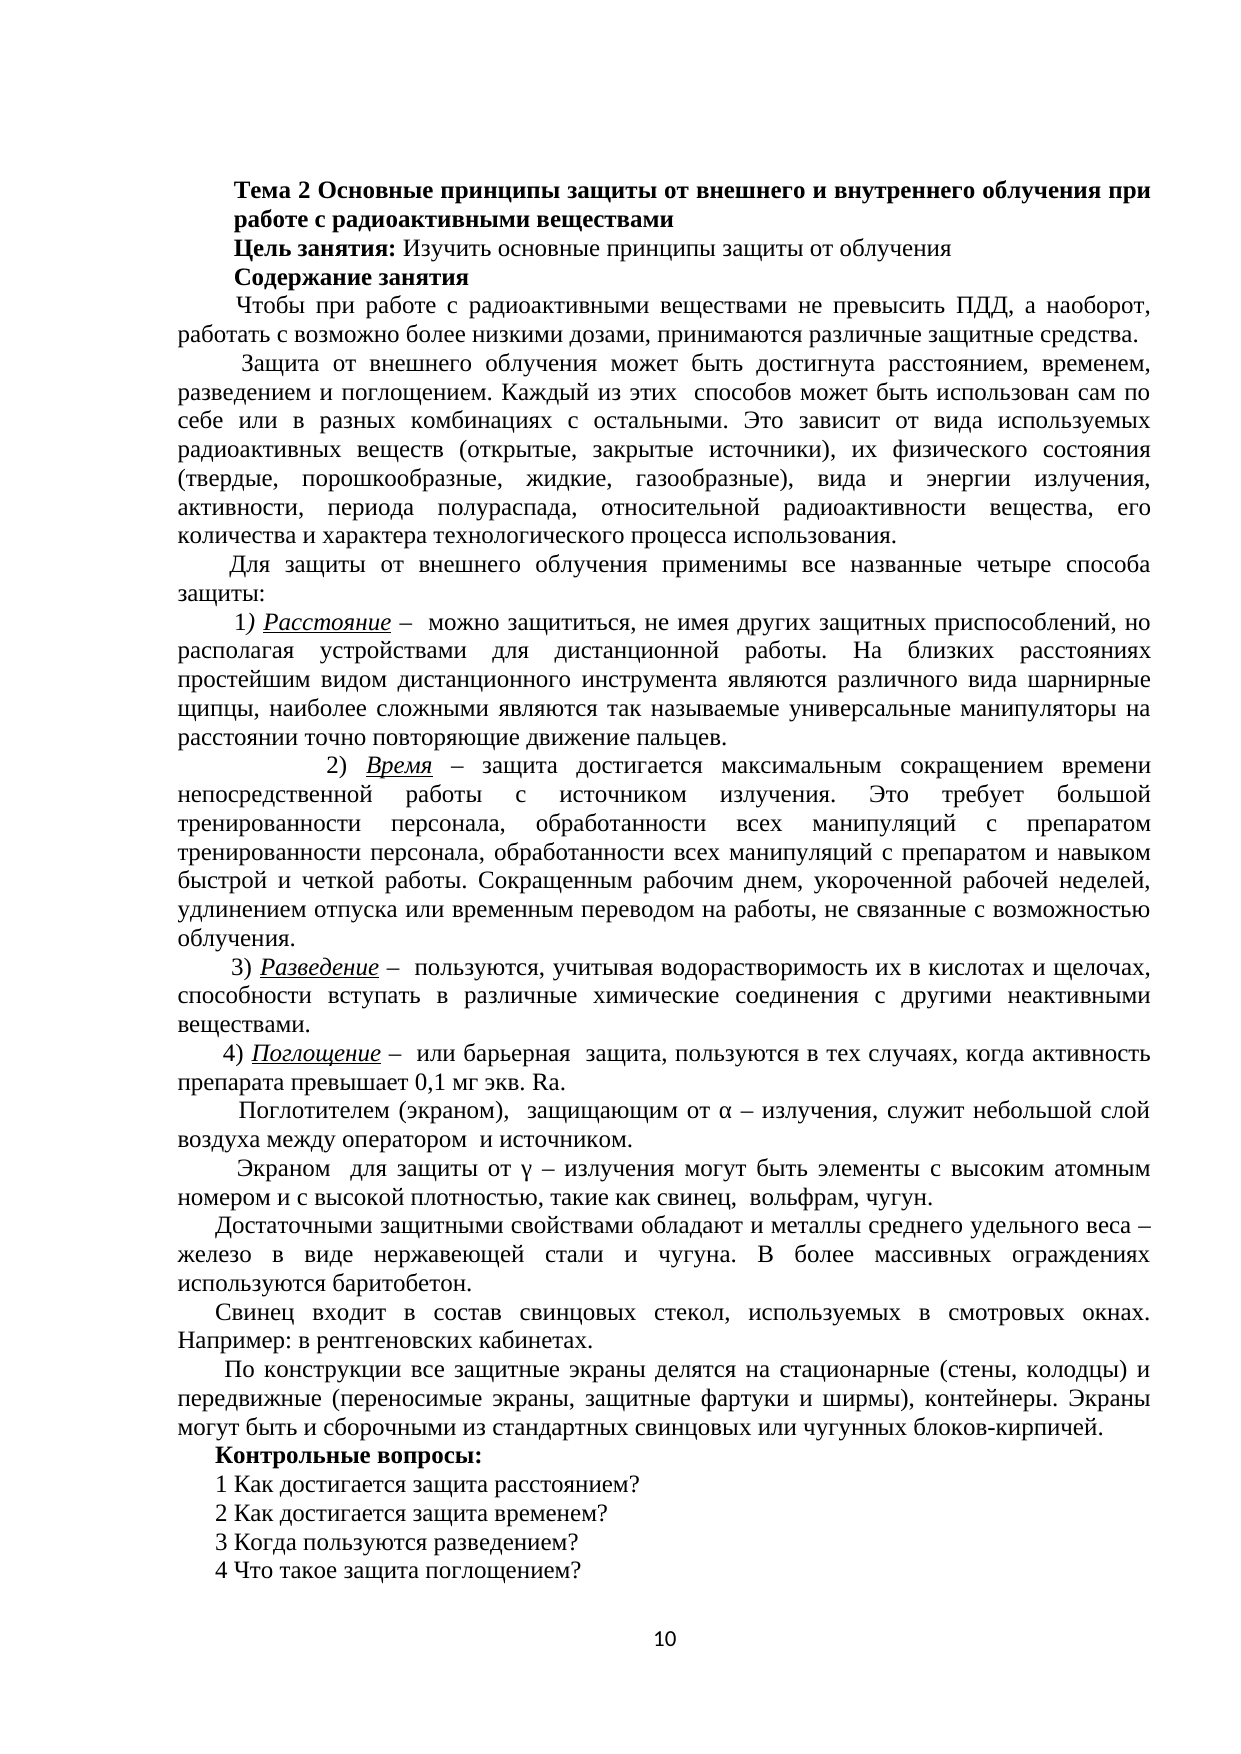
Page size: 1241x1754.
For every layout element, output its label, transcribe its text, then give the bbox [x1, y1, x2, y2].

text Экраном для защиты от γ – излучения могут быть элементы с высоким атомным номером и с высокой плотностью, такие как свинец, вольфрам, чугун. [177, 1153, 1152, 1211]
text 2) Время – защита достигается максимальным сокращением времени непосредственной работы с источником излучения. Это требует большой тренированности персонала, обработанности всех манипуляций с препаратом тренированности персонала, обработанности всех манипуляций с препаратом и навыком быстрой и четкой работы. Сокращенным рабочим днем, укороченной рабочей неделей, удлинением отпуска или временным переводом на работы, не связанные с возможностью облучения. [177, 751, 1152, 952]
text 2 Как достигается защита временем? [177, 1498, 1152, 1527]
text Чтобы при работе с радиоактивными веществами не превысить ПДД, а наоборот, работать с возможно более низкими дозами, принимаются различные защитные средства. [177, 291, 1152, 348]
text 3 Когда пользуются разведением? [177, 1527, 1152, 1556]
text Защита от внешнего облучения может быть достигнута расстоянием, временем, разведением и поглощением. Каждый из этих способов может быть использован сам по себе или в разных комбинациях с остальными. Это зависит от вида используемых радиоактивных веществ (открытые, закрытые источники), их физического состояния (твердые, порошкообразные, жидкие, газообразные), вида и энергии излучения, активности, периода полураспада, относительной радиоактивности вещества, его количества и характера технологического процесса использования. [177, 348, 1152, 549]
text Тема 2 Основные принципы защиты от внешнего и внутреннего облучения при работе с радиоактивными веществами [233, 176, 1152, 233]
text Для защиты от внешнего облучения применимы все названные четыре способа защиты: [177, 549, 1152, 607]
text 4 Что такое защита поглощением? [177, 1556, 1152, 1584]
text Достаточными защитными свойствами обладают и металлы среднего удельного веса – железо в виде нержавеющей стали и чугуна. В более массивных ограждениях используются баритобетон. [177, 1211, 1152, 1297]
text 4) Поглощение – или барьерная защита, пользуются в тех случаях, когда активность препарата превышает 0,1 мг экв. Ra. [177, 1038, 1152, 1096]
text По конструкции все защитные экраны делятся на стационарные (стены, колодцы) и передвижные (переносимые экраны, защитные фартуки и ширмы), контейнеры. Экраны могут быть и сборочными из стандартных свинцовых или чугунных блоков-кирпичей. [177, 1354, 1152, 1441]
text Свинец входит в состав свинцовых стекол, используемых в смотровых окнах. Например: в рентгеновских кабинетах. [177, 1297, 1152, 1354]
text 1 Как достигается защита расстоянием? [177, 1469, 1152, 1498]
text Цель занятия: Изучить основные принципы защиты от облучения [177, 233, 1152, 262]
text Поглотителем (экраном), защищающим от α – излучения, служит небольшой слой воздуха между оператором и источником. [177, 1096, 1152, 1153]
text 3) Разведение – пользуются, учитывая водорастворимость их в кислотах и щелочах, способности вступать в различные химические соединения с другими неактивными веществами. [177, 952, 1152, 1038]
text 1) Расстояние – можно защититься, не имея других защитных приспособлений, но располагая устройствами для дистанционной работы. На близких расстояниях простейшим видом дистанционного инструмента являются различного вида шарнирные щипцы, наиболее сложными являются так называемые универсальные манипуляторы на расстоянии точно повторяющие движение пальцев. [177, 607, 1152, 751]
text Содержание занятия [177, 262, 1152, 291]
text Контрольные вопросы: [177, 1441, 1152, 1469]
